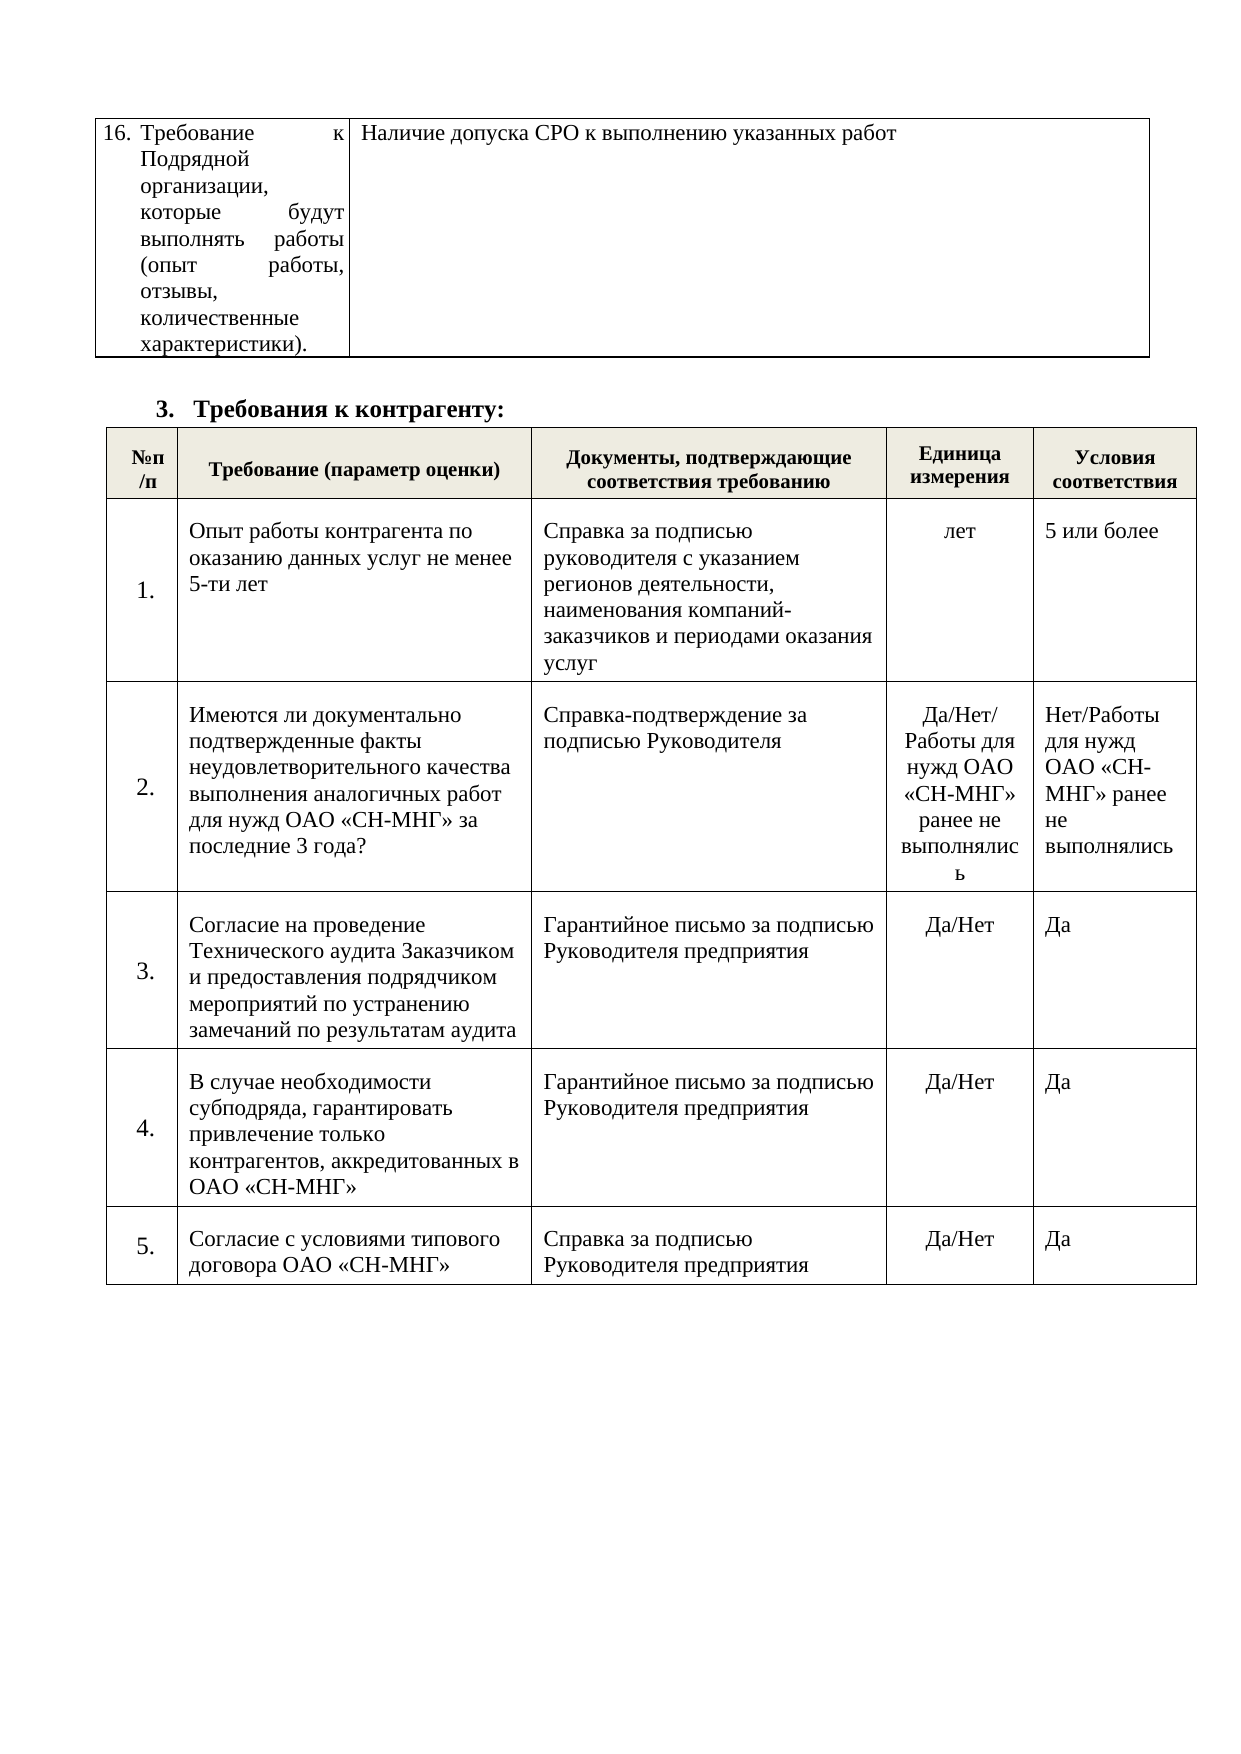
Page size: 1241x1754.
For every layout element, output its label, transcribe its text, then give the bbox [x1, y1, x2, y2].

table_cell Гарантийное письмо за подписью Руководителя предприятия [532, 892, 886, 1048]
table_cell Да/Нет [887, 1049, 1033, 1206]
table_cell 5 или более [1034, 499, 1196, 681]
table_cell Гарантийное письмо за подписью Руководителя предприятия [532, 1049, 886, 1206]
table_cell [107, 892, 177, 1048]
table_cell Да [1034, 1049, 1196, 1206]
table_header Документы, подтверждающие соответствия требованию [532, 428, 886, 498]
table_header Единица измерения [887, 428, 1033, 498]
table_cell Справка-подтверждение за подписью Руководителя [532, 682, 886, 891]
table_cell Да [1034, 892, 1196, 1048]
table_header Требование (параметр оценки) [178, 428, 531, 498]
table_cell Справка за подписью руководителя с указанием регионов деятельности, наименования компаний-заказчиков и периодами оказания услуг [532, 499, 886, 681]
table_cell Да/Нет [887, 892, 1033, 1048]
table_cell [107, 682, 177, 891]
table_cell [107, 499, 177, 681]
table_cell Наличие допуска СРО к выполнению указанных работ [350, 119, 1149, 356]
table_cell Имеются ли документально подтвержденные факты неудовлетворительного качества выполнения аналогичных работ для нужд ОАО «СН-МНГ» за последние 3 года? [178, 682, 531, 891]
table_cell [107, 1207, 177, 1284]
table_cell Да/Нет [887, 1207, 1033, 1284]
table_cell лет [887, 499, 1033, 681]
table_cell Согласие с условиями типового договора ОАО «СН-МНГ» [178, 1207, 531, 1284]
list Требования к контрагенту: [156, 394, 1181, 423]
table_cell Справка за подписью Руководителя предприятия [532, 1207, 886, 1284]
table_cell Требование к Подрядной организации, которые будут выполнять работы (опыт работы, отзывы, количественные характеристики). [96, 119, 349, 356]
table_cell [107, 1049, 177, 1206]
table_cell Да/Нет/Работы для нужд ОАО «СН-МНГ» ранее не выполнялись [887, 682, 1033, 891]
table_header №п/п [107, 428, 177, 498]
table_cell Опыт работы контрагента по оказанию данных услуг не менее 5-ти лет [178, 499, 531, 681]
table_cell Нет/Работы для нужд ОАО «СН-МНГ» ранее не выполнялись [1034, 682, 1196, 891]
table_cell Согласие на проведение Технического аудита Заказчиком и предоставления подрядчиком мероприятий по устранению замечаний по результатам аудита [178, 892, 531, 1048]
table_cell В случае необходимости субподряда, гарантировать привлечение только контрагентов, аккредитованных в ОАО «СН-МНГ» [178, 1049, 531, 1206]
table_header Условия соответствия [1034, 428, 1196, 498]
table_cell Да [1034, 1207, 1196, 1284]
